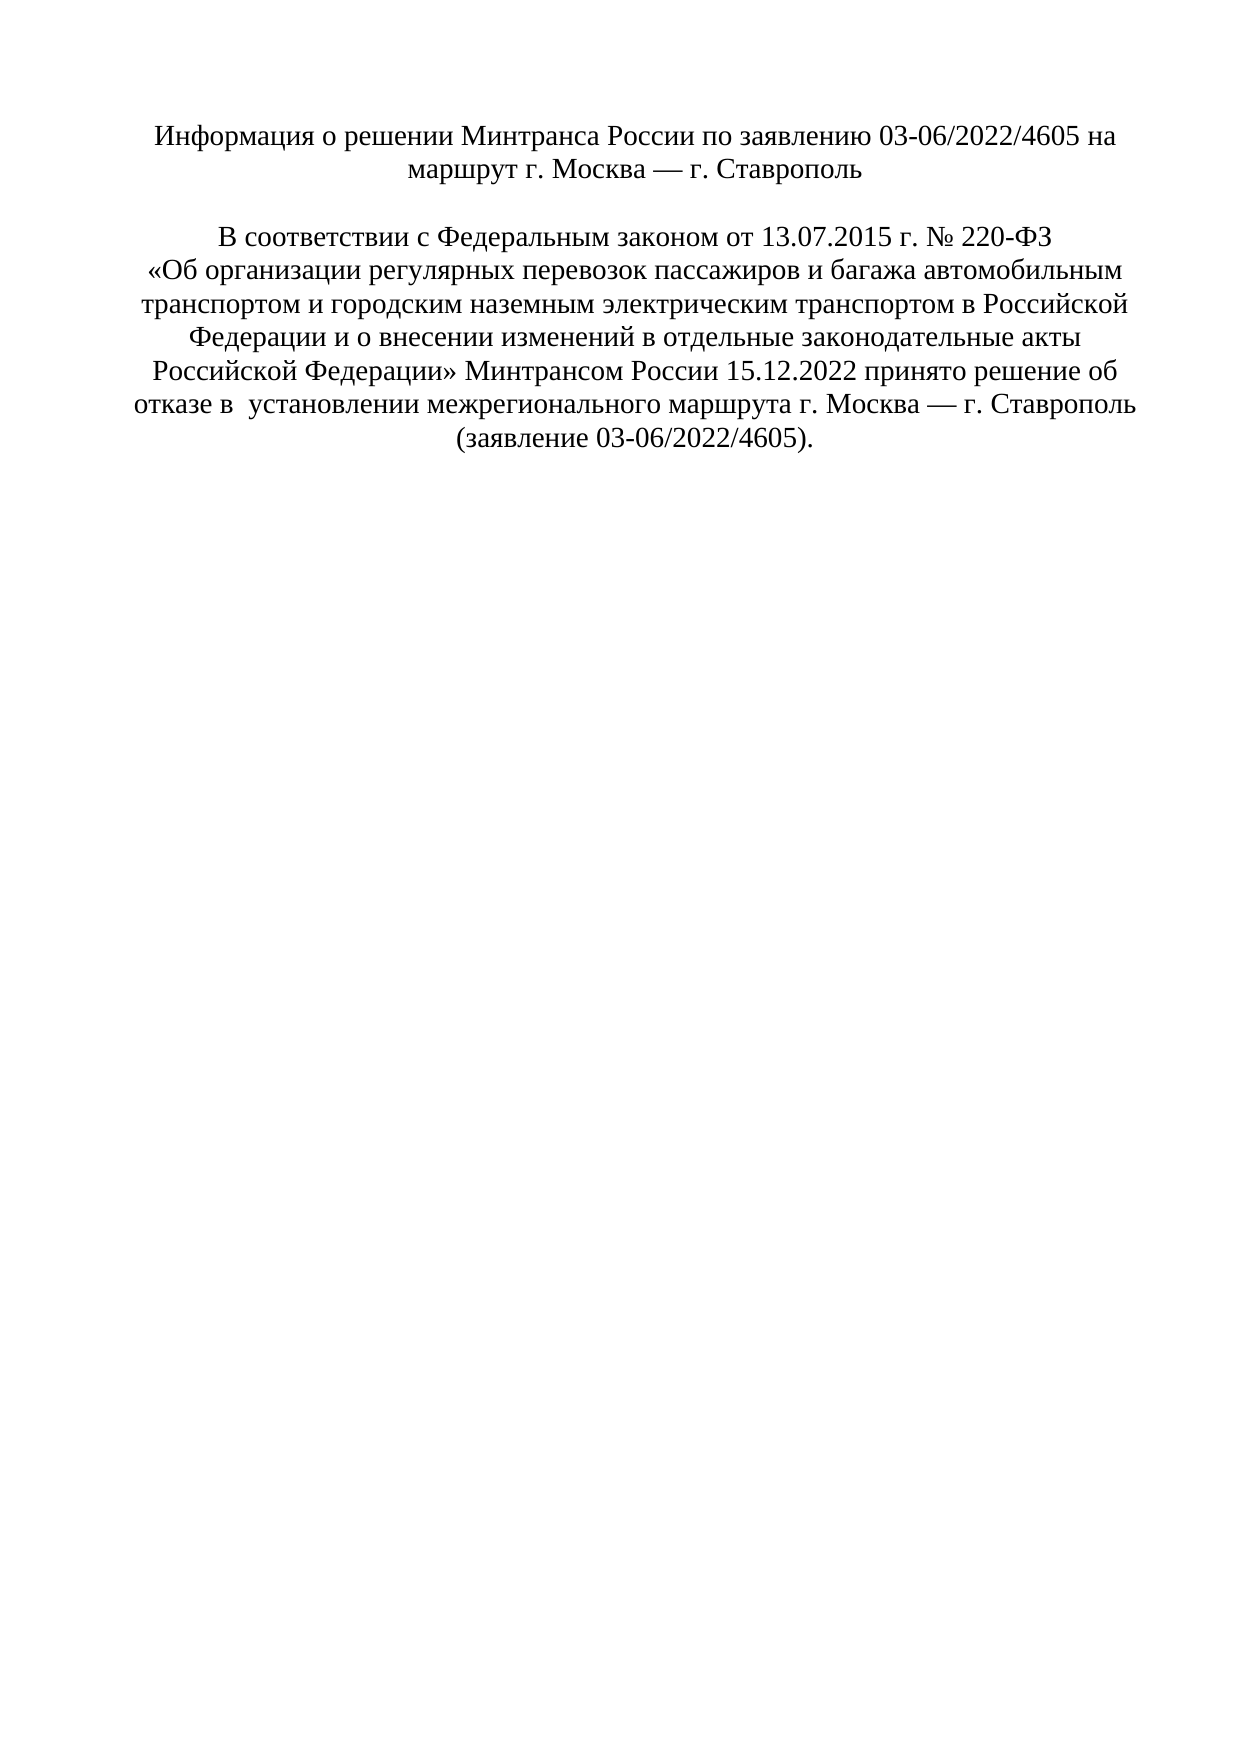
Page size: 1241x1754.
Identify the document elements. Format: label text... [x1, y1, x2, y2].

text Информация о решении Минтранса России по заявлению 03-06/2022/4605 на маршрут г. Москва — г. Ставрополь [118, 118, 1152, 185]
text В соответствии с Федеральным законом от 13.07.2015 г. № 220-ФЗ «Об организации регулярных перевозок пассажиров и багажа автомобильным транспортом и городским наземным электрическим транспортом в Российской Федерации и о внесении изменений в отдельные законодательные акты Российской Федерации» Минтрансом России 15.12.2022 принято решение об отказе в установлении межрегионального маршрута г. Москва — г. Ставрополь (заявление 03-06/2022/4605). [118, 219, 1152, 453]
